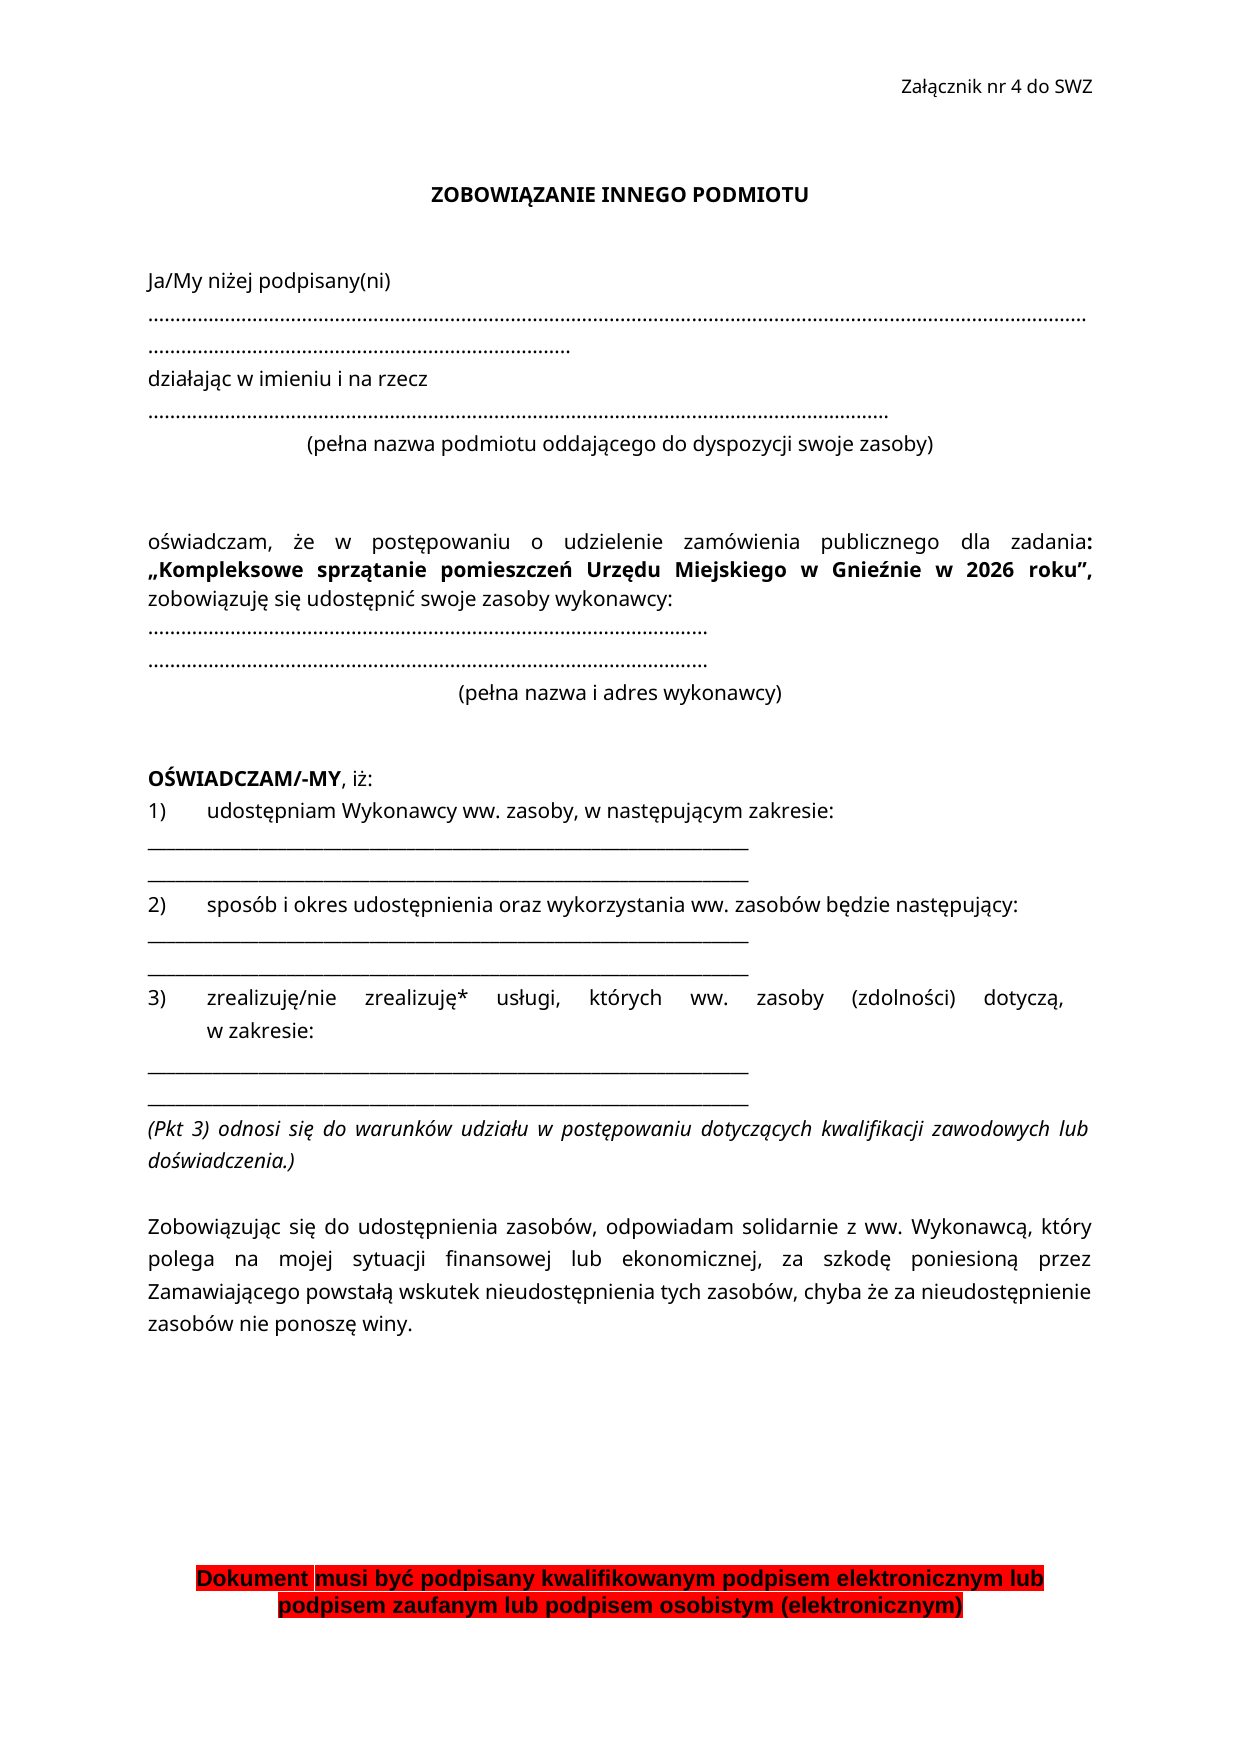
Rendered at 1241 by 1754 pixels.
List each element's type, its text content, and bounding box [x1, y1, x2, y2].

text ………………………………………………………………………………………… [148, 645, 1093, 673]
list zrealizuję/nie zrealizuję* usługi, których ww. zasoby (zdolności) dotyczą, w zakresie: [148, 983, 1093, 1044]
text (pełna nazwa podmiotu oddającego do dyspozycji swoje zasoby) [148, 429, 1093, 458]
text _________________________________________________________________ [148, 951, 1093, 979]
text _________________________________________________________________ [148, 857, 1093, 886]
text ZOBOWIĄZANIE INNEGO PODMIOTU [148, 180, 1093, 209]
text _________________________________________________________________ [148, 918, 1093, 947]
text Ja/My niżej podpisany(ni)………………………………………………………………………………………………………………………………………………………………………………………………………………………….. [148, 266, 1093, 360]
text Zobowiązując się do udostępnienia zasobów, odpowiadam solidarnie z ww. Wykonawcą, który polega na mojej sytuacji finansowej lub ekonomicznej, za szkodę poniesioną przez Zamawiającego powstałą wskutek nieudostępnienia tych zasobów, chyba że za nieudostępnienie zasobów nie ponoszę winy. [148, 1212, 1093, 1338]
text Dokument musi być podpisany kwalifikowanym podpisem elektronicznym lub podpisem zaufanym lub podpisem osobistym (elektronicznym) [148, 1564, 1093, 1618]
list sposób i okres udostępnienia oraz wykorzystania ww. zasobów będzie następujący: [148, 890, 1093, 918]
text _________________________________________________________________ [148, 825, 1093, 853]
text OŚWIADCZAM/-MY, iż: [148, 764, 1093, 792]
list udostępniam Wykonawcy ww. zasoby, w następującym zakresie: [148, 796, 1093, 825]
text (pełna nazwa i adres wykonawcy) [148, 678, 1093, 706]
text (Pkt 3) odnosi się do warunków udziału w postępowaniu dotyczących kwalifikacji zawodowych lub doświadczenia.) [148, 1114, 1093, 1175]
text oświadczam, że w postępowaniu o udzielenie zamówienia publicznego dla zadania: „Kompleksowe sprzątanie pomieszczeń Urzędu Miejskiego w Gnieźnie w 2026 roku”, zobowiązuję się udostępnić swoje zasoby wykonawcy: [148, 527, 1093, 612]
text _________________________________________________________________ [148, 1081, 1093, 1110]
text ………………………………………………………………………………………… [148, 612, 1093, 641]
text _________________________________________________________________ [148, 1049, 1093, 1077]
text działając w imieniu i na rzecz ……………………………………………………………………………………………………………………… [148, 364, 1093, 425]
